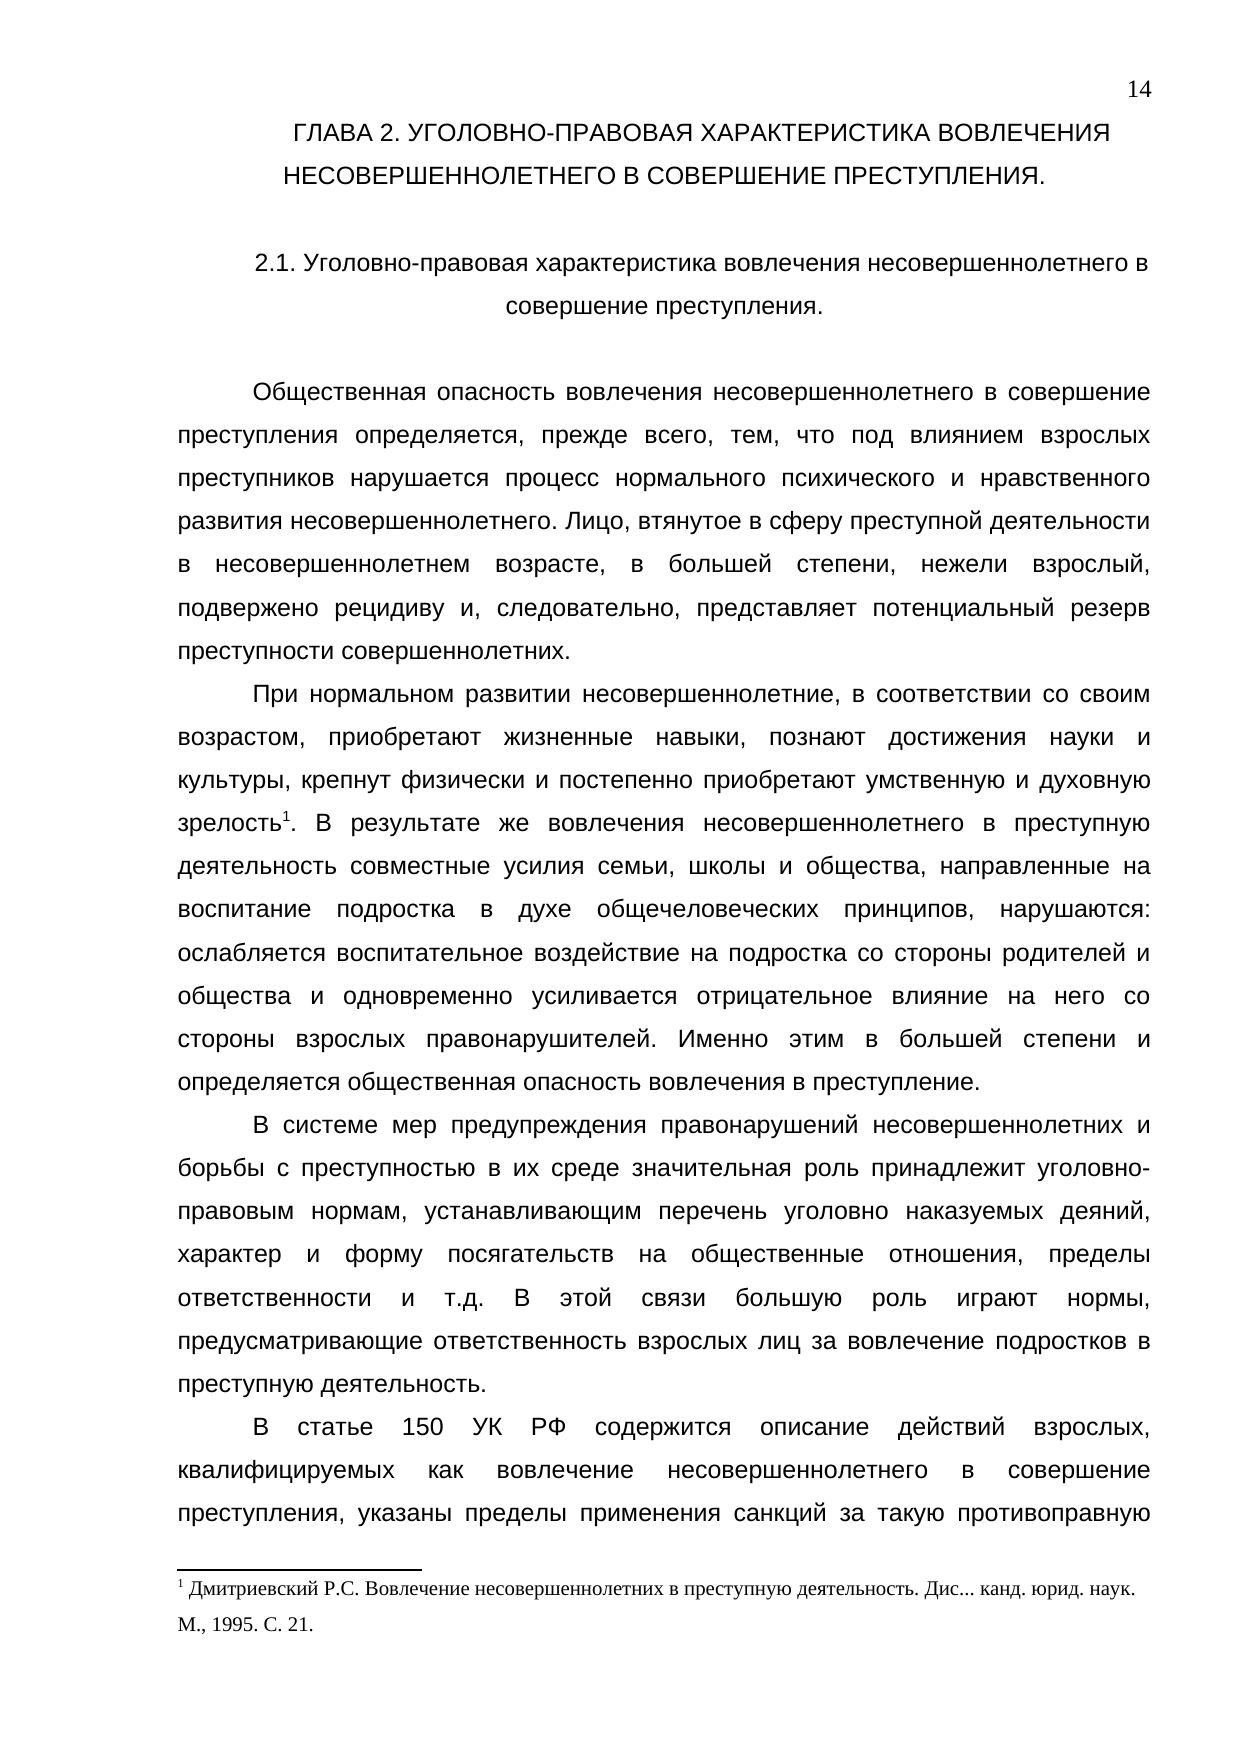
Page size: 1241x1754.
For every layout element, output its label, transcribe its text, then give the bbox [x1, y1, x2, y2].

text Общественная опасность вовлечения несовершеннолетнего в совершение преступления определяется, прежде всего, тем, что под влиянием взрослых преступников нарушается процесс нормального психического и нравственного развития несовершеннолетнего. Лицо, втянутое в сферу преступной деятельности в несовершеннолетнем возрасте, в большей степени, нежели взрослый, подвержено рецидиву и, следовательно, представляет потенциальный резерв преступности совершеннолетних. [177, 377, 1152, 664]
text При нормальном развитии несовершеннолетние, в соответствии со своим возрастом, приобретают жизненные навыки, познают достижения науки и культуры, крепнут физически и постепенно приобретают умственную и духовную зрелость. В результате же вовлечения несовершеннолетнего в преступную деятельность совместные усилия семьи, школы и общества, направленные на воспитание подростка в духе общечеловеческих принципов, нарушаются: ослабляется воспитательное воздействие на подростка со стороны родителей и общества и одновременно усиливается отрицательное влияние на него со стороны взрослых правонарушителей. Именно этим в большей степени и определяется общественная опасность вовлечения в преступление. [177, 679, 1152, 1096]
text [177, 1412, 1152, 1527]
subtitle 2.1. Уголовно-правовая характеристика вовлечения несовершеннолетнего в совершение преступления. [177, 247, 1152, 319]
subtitle ГЛАВА 2. УГОЛОВНО-ПРАВОВАЯ ХАРАКТЕРИСТИКА ВОВЛЕЧЕНИЯ НЕСОВЕРШЕННОЛЕТНЕГО В СОВЕРШЕНИЕ ПРЕСТУПЛЕНИЯ. [177, 118, 1152, 190]
text В системе мер предупреждения правонарушений несовершеннолетних и борьбы с преступностью в их среде значительная роль принадлежит уголовно-правовым нормам, устанавливающим перечень уголовно наказуемых деяний, характер и форму посягательств на общественные отношения, пределы ответственности и т.д. В этой связи большую роль играют нормы, предусматривающие ответственность взрослых лиц за вовлечение подростков в преступную деятельность. [177, 1110, 1152, 1397]
